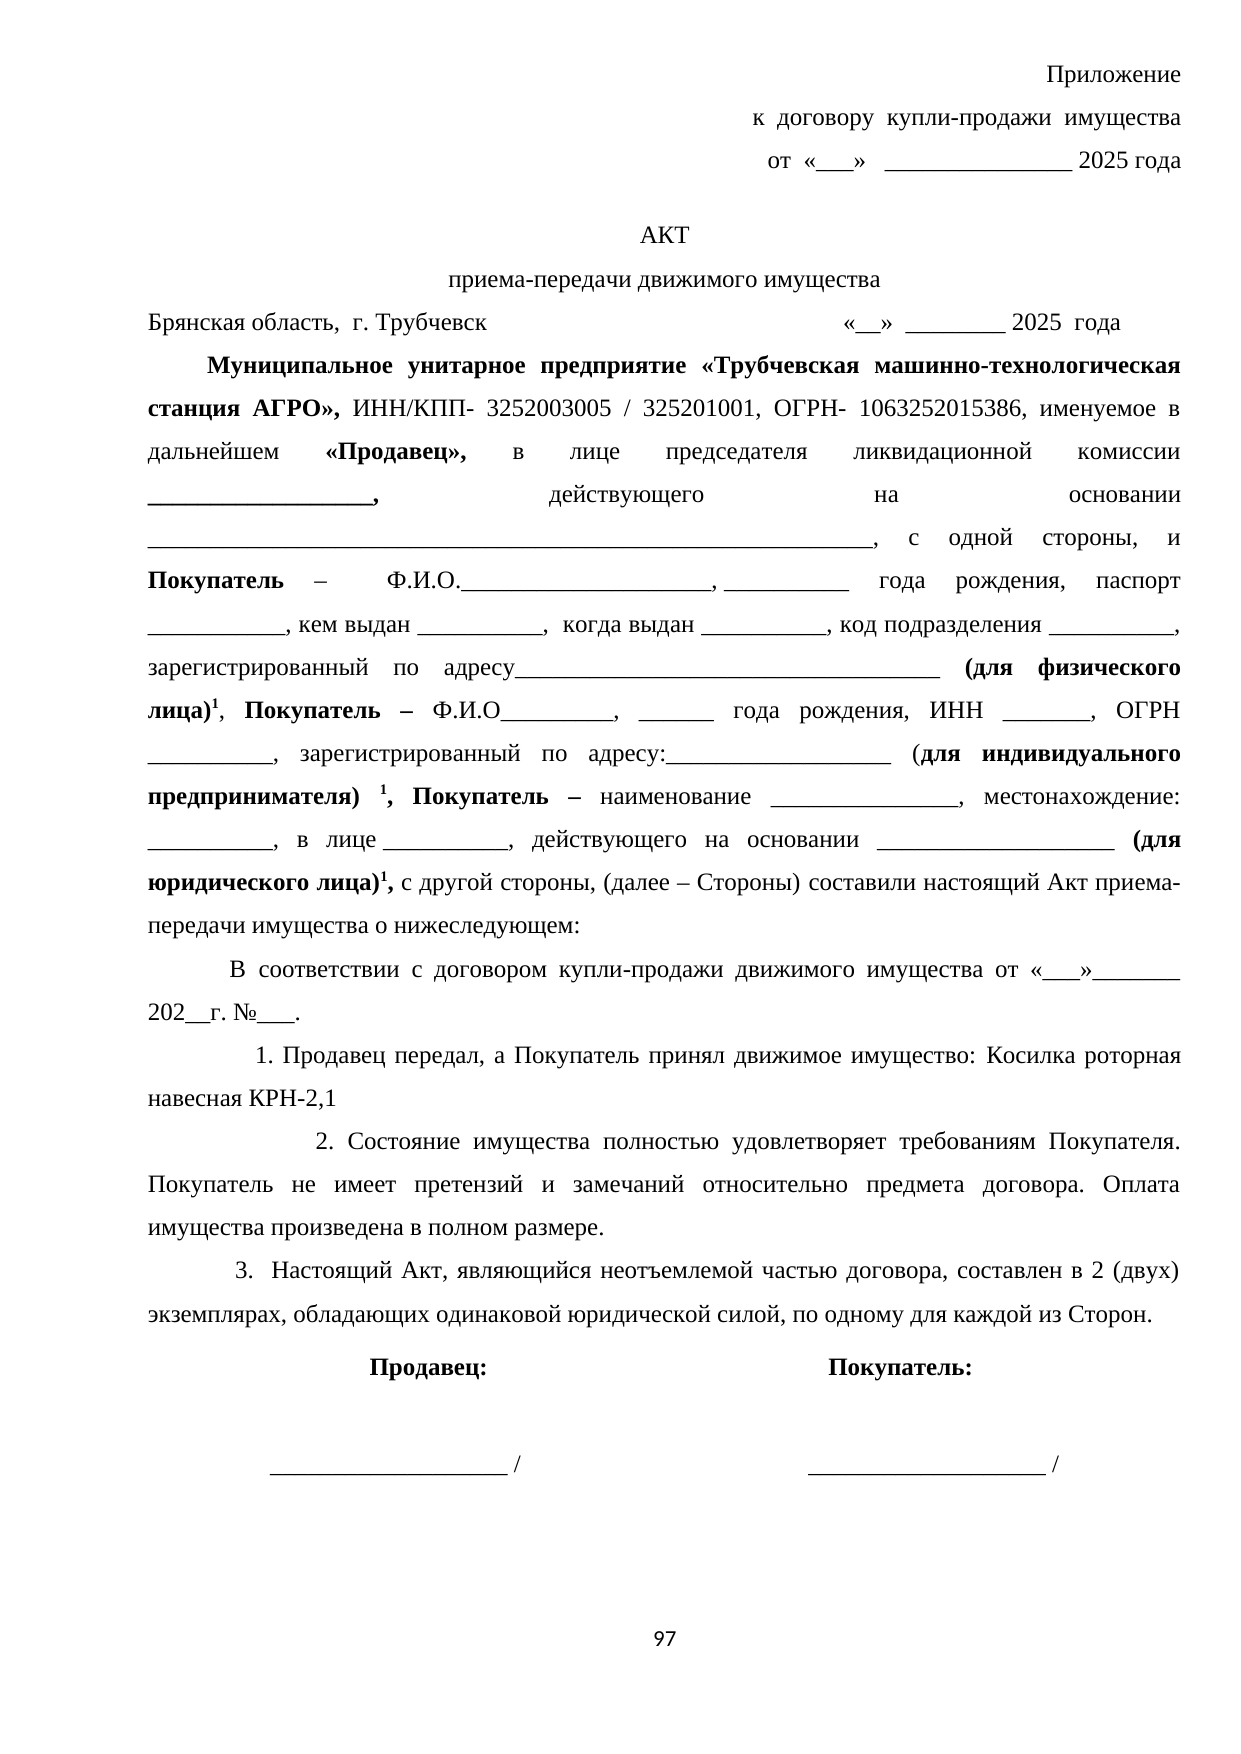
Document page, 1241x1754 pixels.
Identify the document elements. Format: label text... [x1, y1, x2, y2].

text Муниципальное унитарное предприятие «Трубчевская машинно-технологическая станция АГРО», ИНН/КПП- 3252003005 / 325201001, ОГРН- 1063252015386, именуемое в дальнейшем «Продавец», в лице председателя ликвидационной комиссии __________________, действующего на основании __________________________________________________________, с одной стороны, и Покупатель – Ф.И.О.____________________, __________ года рождения, паспорт ___________, кем выдан __________, когда выдан __________, код подразделения __________, зарегистрированный по адресу__________________________________ (для физического лица)1, Покупатель – Ф.И.О_________, ______ года рождения, ИНН _______, ОГРН __________, зарегистрированный по адресу:__________________ (для индивидуального предпринимателя) 1, Покупатель – наименование _______________, местонахождение: __________, в лице __________, действующего на основании ___________________ (для юридического лица)1, с другой стороны, (далее – Стороны) составили настоящий Акт приема-передачи имущества о нижеследующем: [148, 350, 1181, 939]
table_header Продавец: [193, 1342, 664, 1406]
text приема-передачи движимого имущества [148, 264, 1181, 292]
text 1. Продавец передал, а Покупатель принял движимое имущество: Косилка роторная навесная КРН-2,1 [148, 1040, 1181, 1112]
text к договору купли-продажи имущества [148, 102, 1181, 131]
text АКТ [148, 221, 1181, 249]
text 3. Настоящий Акт, являющийся неотъемлемой частью договора, составлен в 2 (двух) экземплярах, обладающих одинаковой юридической силой, по одному для каждой из Сторон. [148, 1256, 1181, 1327]
text ___________________ / ___________________ / [148, 1449, 1181, 1478]
text 2. Состояние имущества полностью удовлетворяет требованиям Покупателя. Покупатель не имеет претензий и замечаний относительно предмета договора. Оплата имущества произведена в полном размере. [148, 1126, 1181, 1241]
text от «___» _______________ 2025 года [148, 145, 1181, 174]
text В соответствии с договором купли-продажи движимого имущества от «___»_______ 202__г. №___. [148, 954, 1181, 1026]
text Брянская область, г. Трубчевск «__» ________ 2025 года [148, 307, 1181, 336]
text Приложение [148, 59, 1181, 88]
table_header Покупатель: [664, 1342, 1136, 1406]
